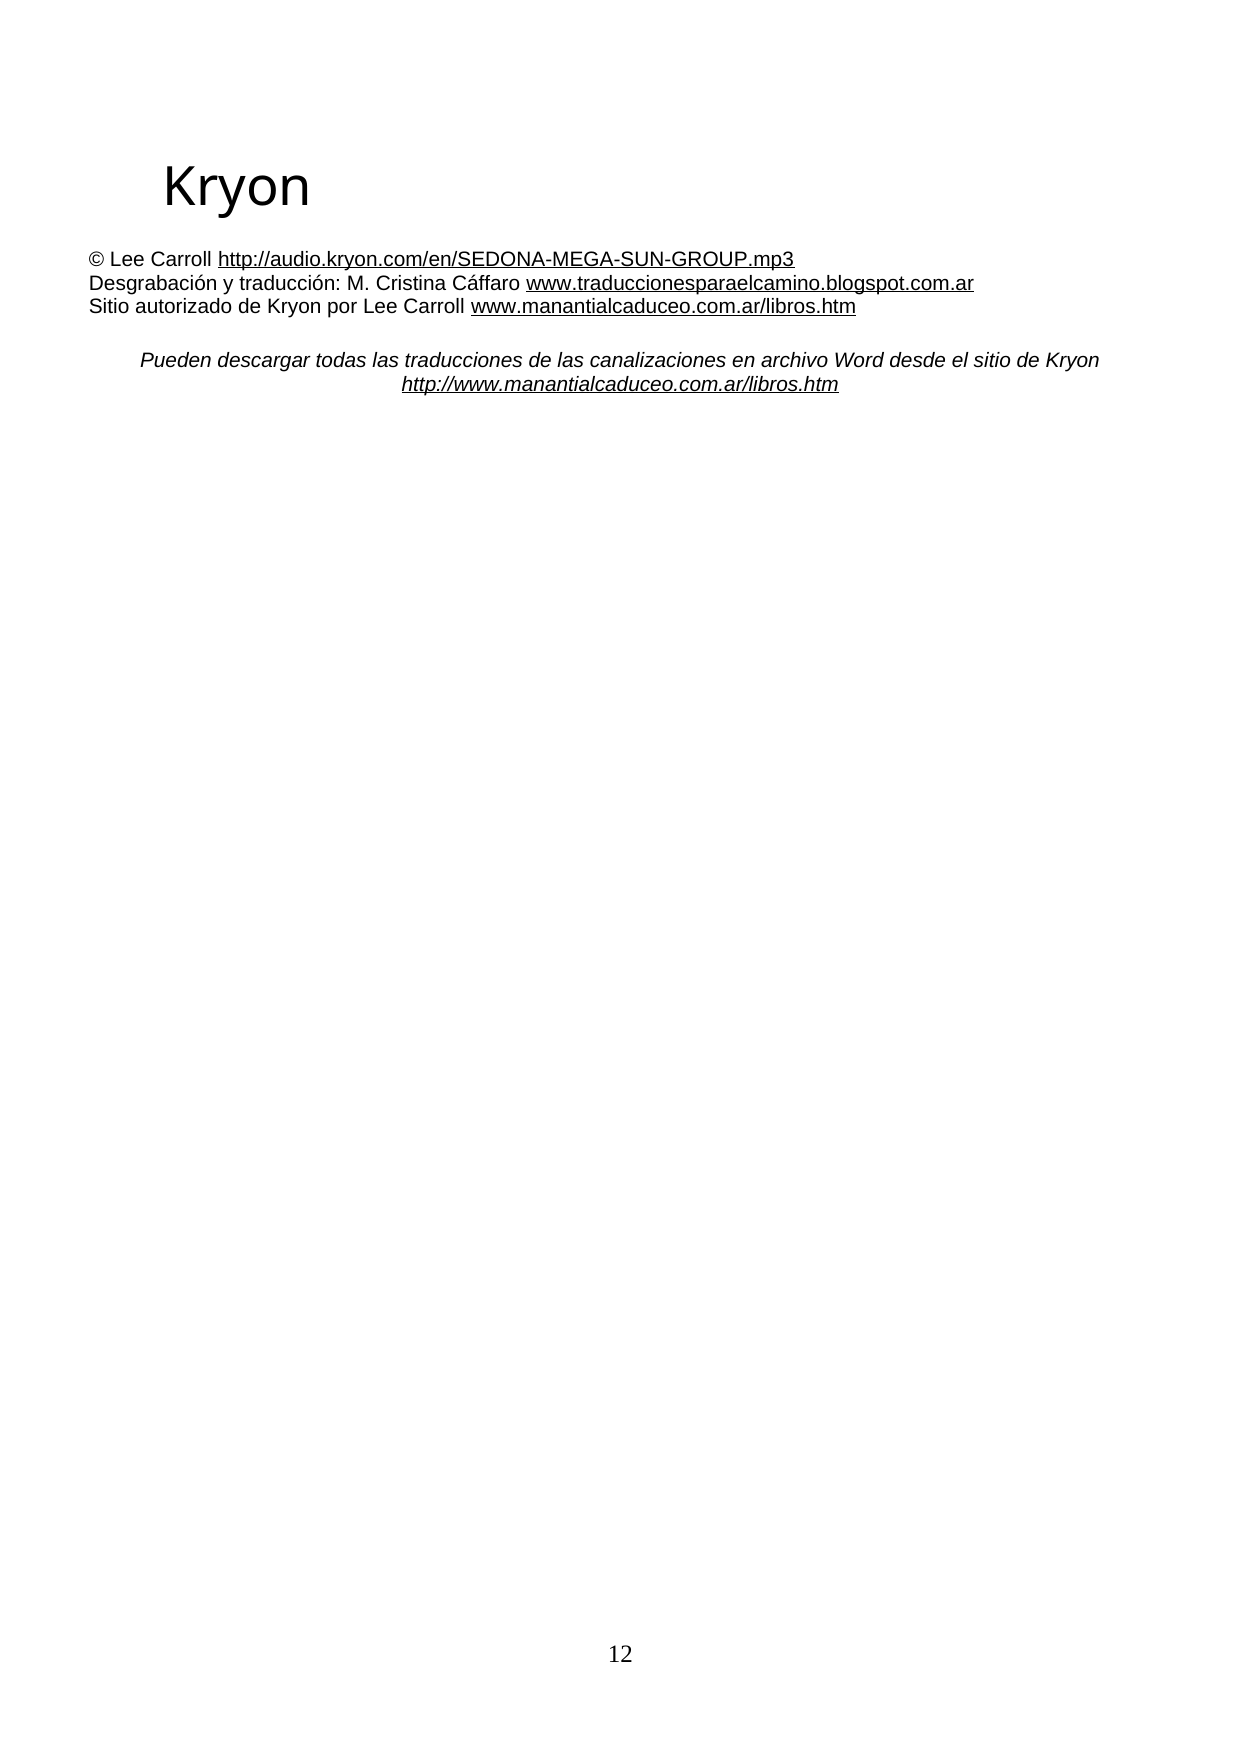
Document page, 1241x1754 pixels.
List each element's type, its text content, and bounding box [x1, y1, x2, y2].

text © Lee Carroll http://audio.kryon.com/en/SEDONA-MEGA-SUN-GROUP.mp3 Desgrabación y traducción: M. Cristina Cáffaro www.traduccionesparaelcamino.blogspot.com.ar Sitio autorizado de Kryon por Lee Carroll www.manantialcaduceo.com.ar/libros.htm [89, 246, 1152, 318]
text Kryon [89, 148, 1152, 221]
text Pueden descargar todas las traducciones de las canalizaciones en archivo Word desde el sitio de Kryon http://www.manantialcaduceo.com.ar/libros.htm [89, 347, 1152, 395]
